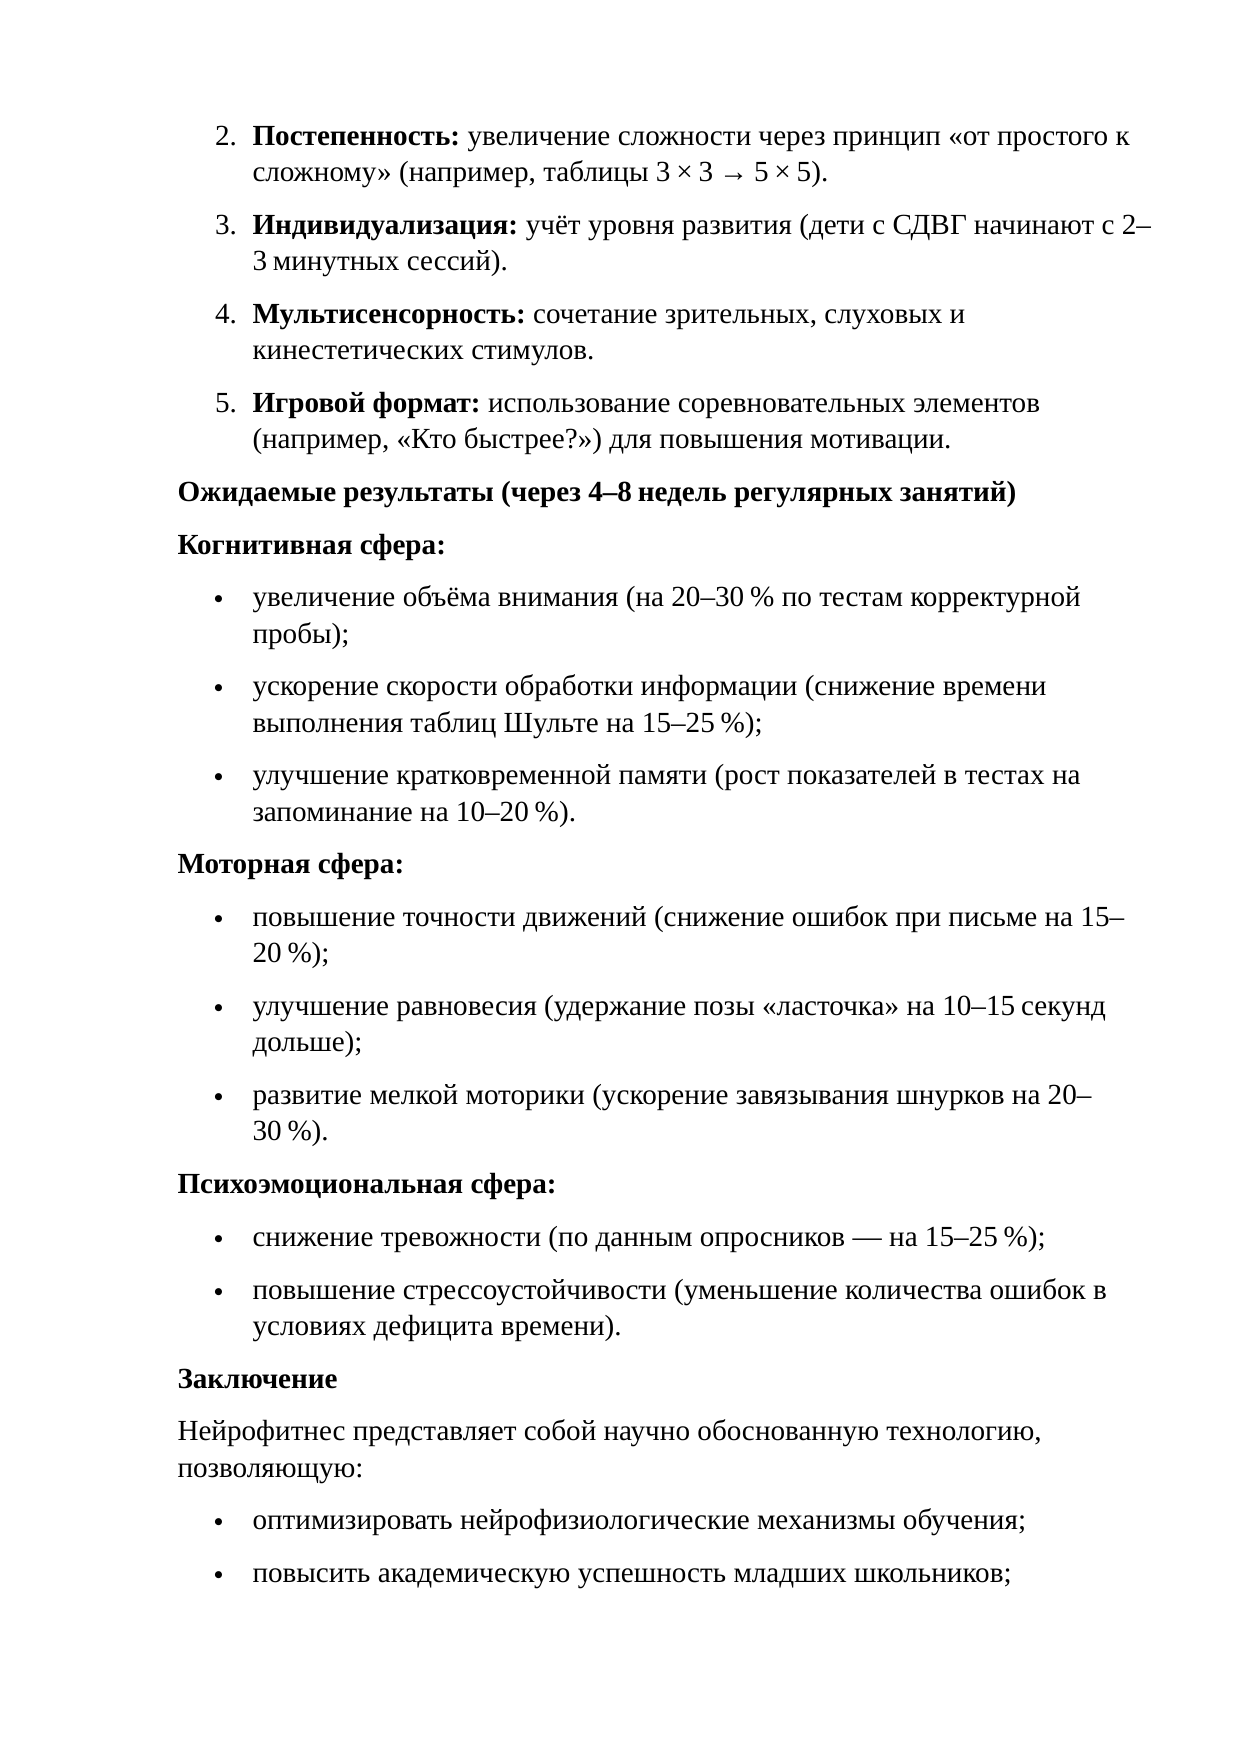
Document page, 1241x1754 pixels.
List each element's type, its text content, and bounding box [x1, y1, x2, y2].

text Ожидаемые результаты (через 4–8 недель регулярных занятий) [177, 474, 1152, 507]
list повышение точности движений (снижение ошибок при письме на 15–20 %); [215, 899, 1152, 969]
list оптимизировать нейрофизиологические механизмы обучения; [215, 1502, 1152, 1536]
list Индивидуализация: учёт уровня развития (дети с СДВГ начинают с 2–3 минутных сессий). [215, 207, 1152, 277]
list повышение стрессоустойчивости (уменьшение количества ошибок в условиях дефицита времени). [215, 1272, 1152, 1341]
list Игровой формат: использование соревновательных элементов (например, «Кто быстрее?») для повышения мотивации. [215, 385, 1152, 455]
list Постепенность: увеличение сложности через принцип «от простого к сложному» (например, таблицы 3 × 3 → 5 × 5). [215, 118, 1152, 188]
list улучшение равновесия (удержание позы «ласточка» на 10–15 секунд дольше); [215, 988, 1152, 1058]
text Моторная сфера: [177, 846, 1152, 880]
list ускорение скорости обработки информации (снижение времени выполнения таблиц Шульте на 15–25 %); [215, 668, 1152, 738]
text Заключение [177, 1361, 1152, 1394]
list снижение тревожности (по данным опросников — на 15–25 %); [215, 1219, 1152, 1252]
text Психоэмоциональная сфера: [177, 1166, 1152, 1200]
list увеличение объёма внимания (на 20–30 % по тестам корректурной пробы); [215, 579, 1152, 649]
list развитие мелкой моторики (ускорение завязывания шнурков на 20–30 %). [215, 1077, 1152, 1147]
list улучшение кратковременной памяти (рост показателей в тестах на запоминание на 10–20 %). [215, 757, 1152, 827]
text Когнитивная сфера: [177, 527, 1152, 560]
list повысить академическую успешность младших школьников; [215, 1555, 1152, 1589]
list Мультисенсорность: сочетание зрительных, слуховых и кинестетических стимулов. [215, 296, 1152, 366]
text Нейрофитнес представляет собой научно обоснованную технологию, позволяющую: [177, 1413, 1152, 1483]
